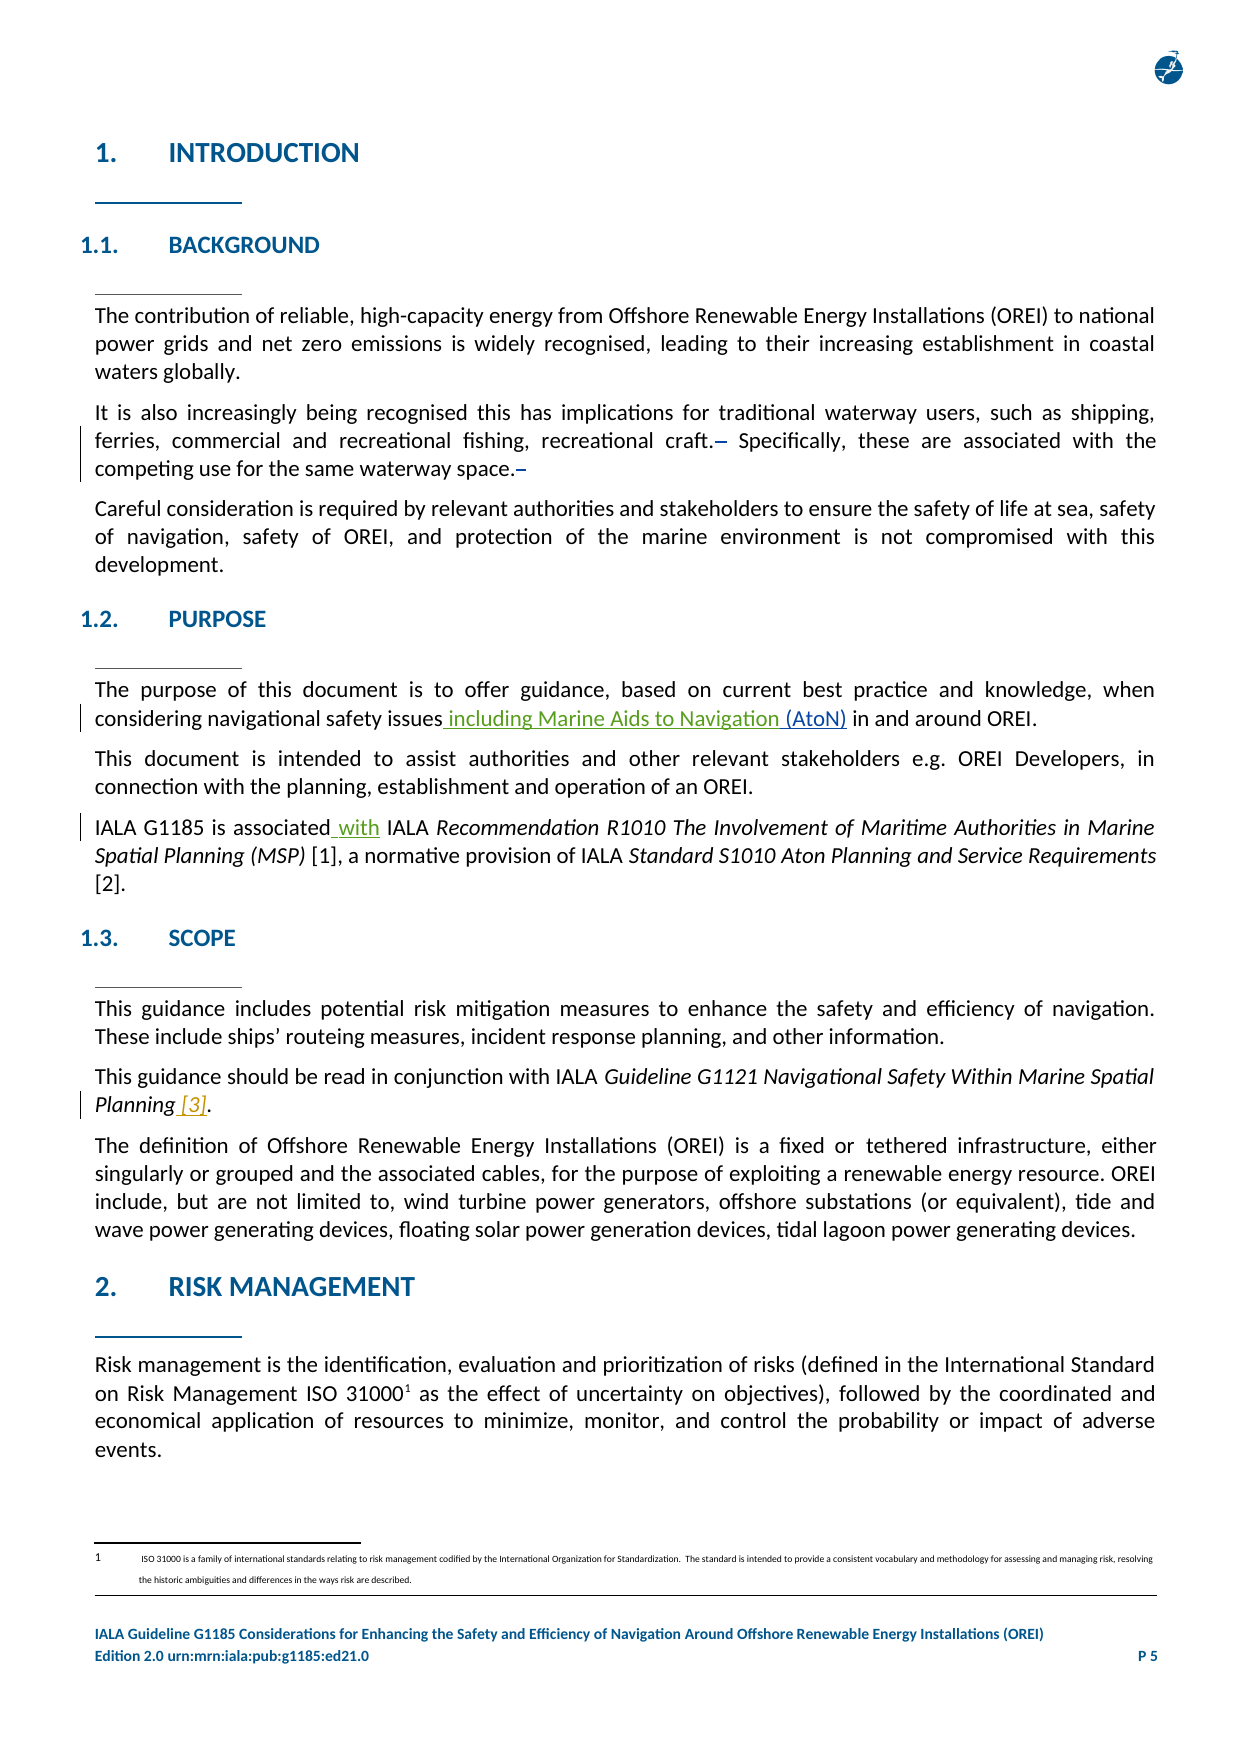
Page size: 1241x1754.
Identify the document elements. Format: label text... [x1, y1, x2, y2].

text The definition of Offshore Renewable Energy Installations (OREI) is a fixed or tethered infrastructure, either singularly or grouped and the associated cables, for the purpose of exploiting a renewable energy resource. OREI include, but are not limited to, wind turbine power generators, offshore substations (or equivalent), tide and wave power generating devices, floating solar power generation devices, tidal lagoon power generating devices. [94, 1131, 1157, 1243]
text IALA G1185 is associated IALA Recommendation R1010 The Involvement of Maritime Authorities in Marine Spatial Planning (MSP) [1], a normative provision of IALA Standard S1010 Aton Planning and Service Requirements [2]. [94, 813, 1157, 897]
picture [1123, 0, 1241, 119]
subtitle Background [80, 229, 1084, 259]
subtitle RISK MANAGEMENT [94, 1268, 1157, 1304]
text This document is intended to assist authorities and other relevant stakeholders e.g. OREI Developers, in connection with the planning, establishment and operation of an OREI. [94, 744, 1157, 800]
subtitle Purpose [80, 603, 1084, 634]
subtitle INTRODUCTION [94, 134, 1157, 170]
subtitle Scope [80, 922, 1084, 952]
text The contribution of reliable, high-capacity energy from Offshore Renewable Energy Installations (OREI) to national power grids and net zero emissions is widely recognised, leading to their increasing establishment in coastal waters globally. [94, 301, 1157, 385]
text This guidance includes potential risk mitigation measures to enhance the safety and efficiency of navigation. These include ships’ routeing measures, incident response planning, and other information. [94, 994, 1157, 1050]
text It is also increasingly being recognised this has implications for traditional waterway users, such as shipping, ferries, commercial and recreational fishing, recreational craft. Specifically, these are associated with the competing use for the same waterway space. [94, 398, 1157, 482]
text Careful consideration is required by relevant authorities and stakeholders to ensure the safety of life at sea, safety of navigation, safety of OREI, and protection of the marine environment is not compromised with this development. [94, 494, 1157, 578]
text The purpose of this document is to offer guidance, based on current best practice and knowledge, when considering navigational safety issues in and around OREI. [94, 676, 1157, 732]
text This guidance should be read in conjunction with IALA Guideline G1121 Navigational Safety Within Marine Spatial Planning. [94, 1062, 1157, 1118]
text Risk management is the identification, evaluation and prioritization of risks (defined in the International Standard on Risk Management ISO 31000 as the effect of uncertainty on objectives), followed by the coordinated and economical application of resources to minimize, monitor, and control the probability or impact of adverse events. [94, 1351, 1157, 1463]
